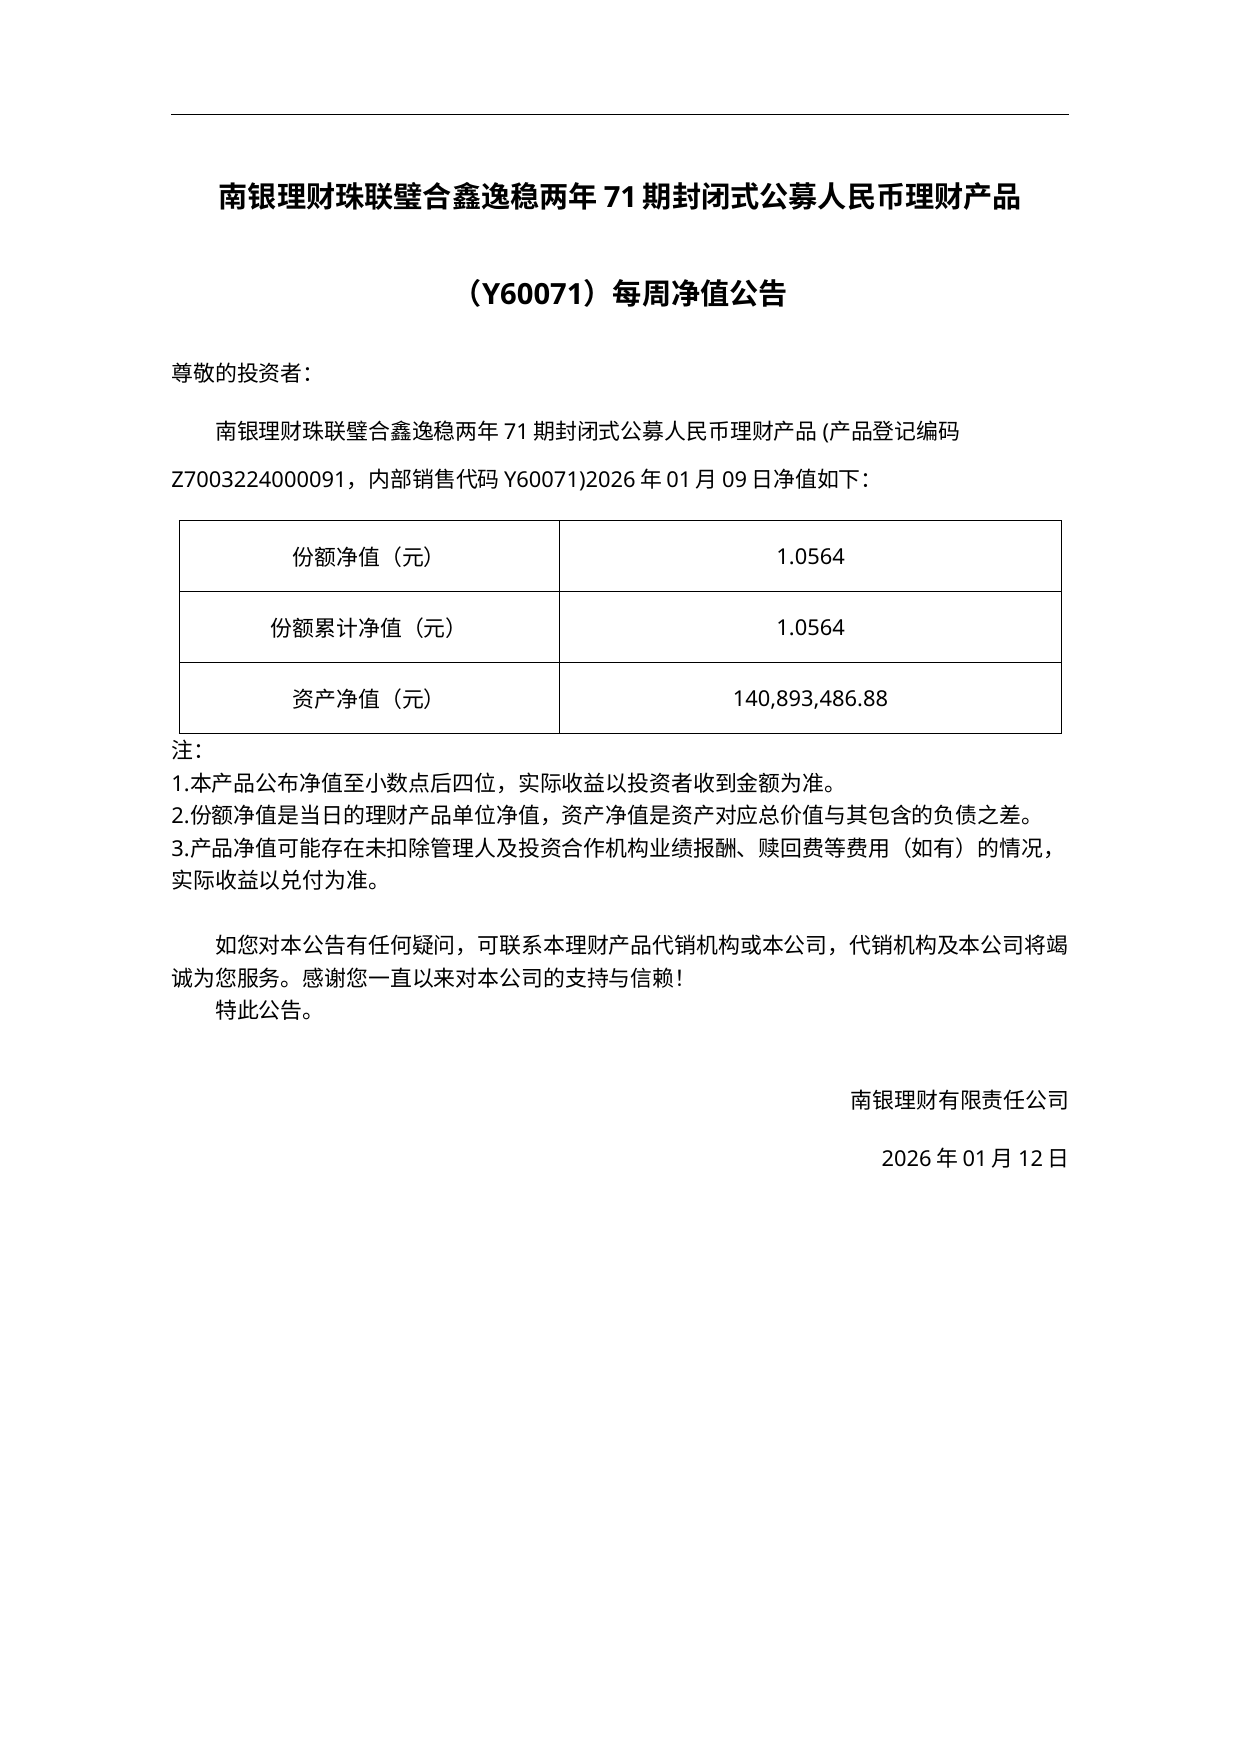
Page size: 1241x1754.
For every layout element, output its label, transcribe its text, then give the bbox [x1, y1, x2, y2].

table_cell 140,893,486.88 [560, 663, 1061, 733]
text 如您对本公告有任何疑问，可联系本理财产品代销机构或本公司，代销机构及本公司将竭诚为您服务。感谢您一直以来对本公司的支持与信赖！ [171, 928, 1069, 993]
text 南银理财珠联璧合鑫逸稳两年71期封闭式公募人民币理财产品 (产品登记编码Z7003224000091，内部销售代码Y60071)2026年01月09日净值如下： [171, 413, 1069, 494]
table_header 份额净值（元） [180, 521, 559, 591]
text 2026年01月12日 [171, 1140, 1069, 1173]
text 2.份额净值是当日的理财产品单位净值，资产净值是资产对应总价值与其包含的负债之差。 [171, 798, 1069, 830]
text 1.本产品公布净值至小数点后四位，实际收益以投资者收到金额为准。 [171, 765, 1069, 798]
text 3.产品净值可能存在未扣除管理人及投资合作机构业绩报酬、赎回费等费用（如有）的情况，实际收益以兑付为准。 [171, 830, 1069, 895]
text 特此公告。 [171, 993, 1069, 1025]
text 南银理财珠联璧合鑫逸稳两年71期封闭式公募人民币理财产品（Y60071）每周净值公告 [171, 162, 1069, 324]
table_cell 份额累计净值（元） [180, 592, 559, 662]
text 注： [171, 733, 1069, 765]
table_cell 1.0564 [560, 592, 1061, 662]
table_header 1.0564 [560, 521, 1061, 591]
text 南银理财有限责任公司 [171, 1082, 1069, 1115]
text 尊敬的投资者： [171, 355, 1069, 388]
table_cell 资产净值（元） [180, 663, 559, 733]
